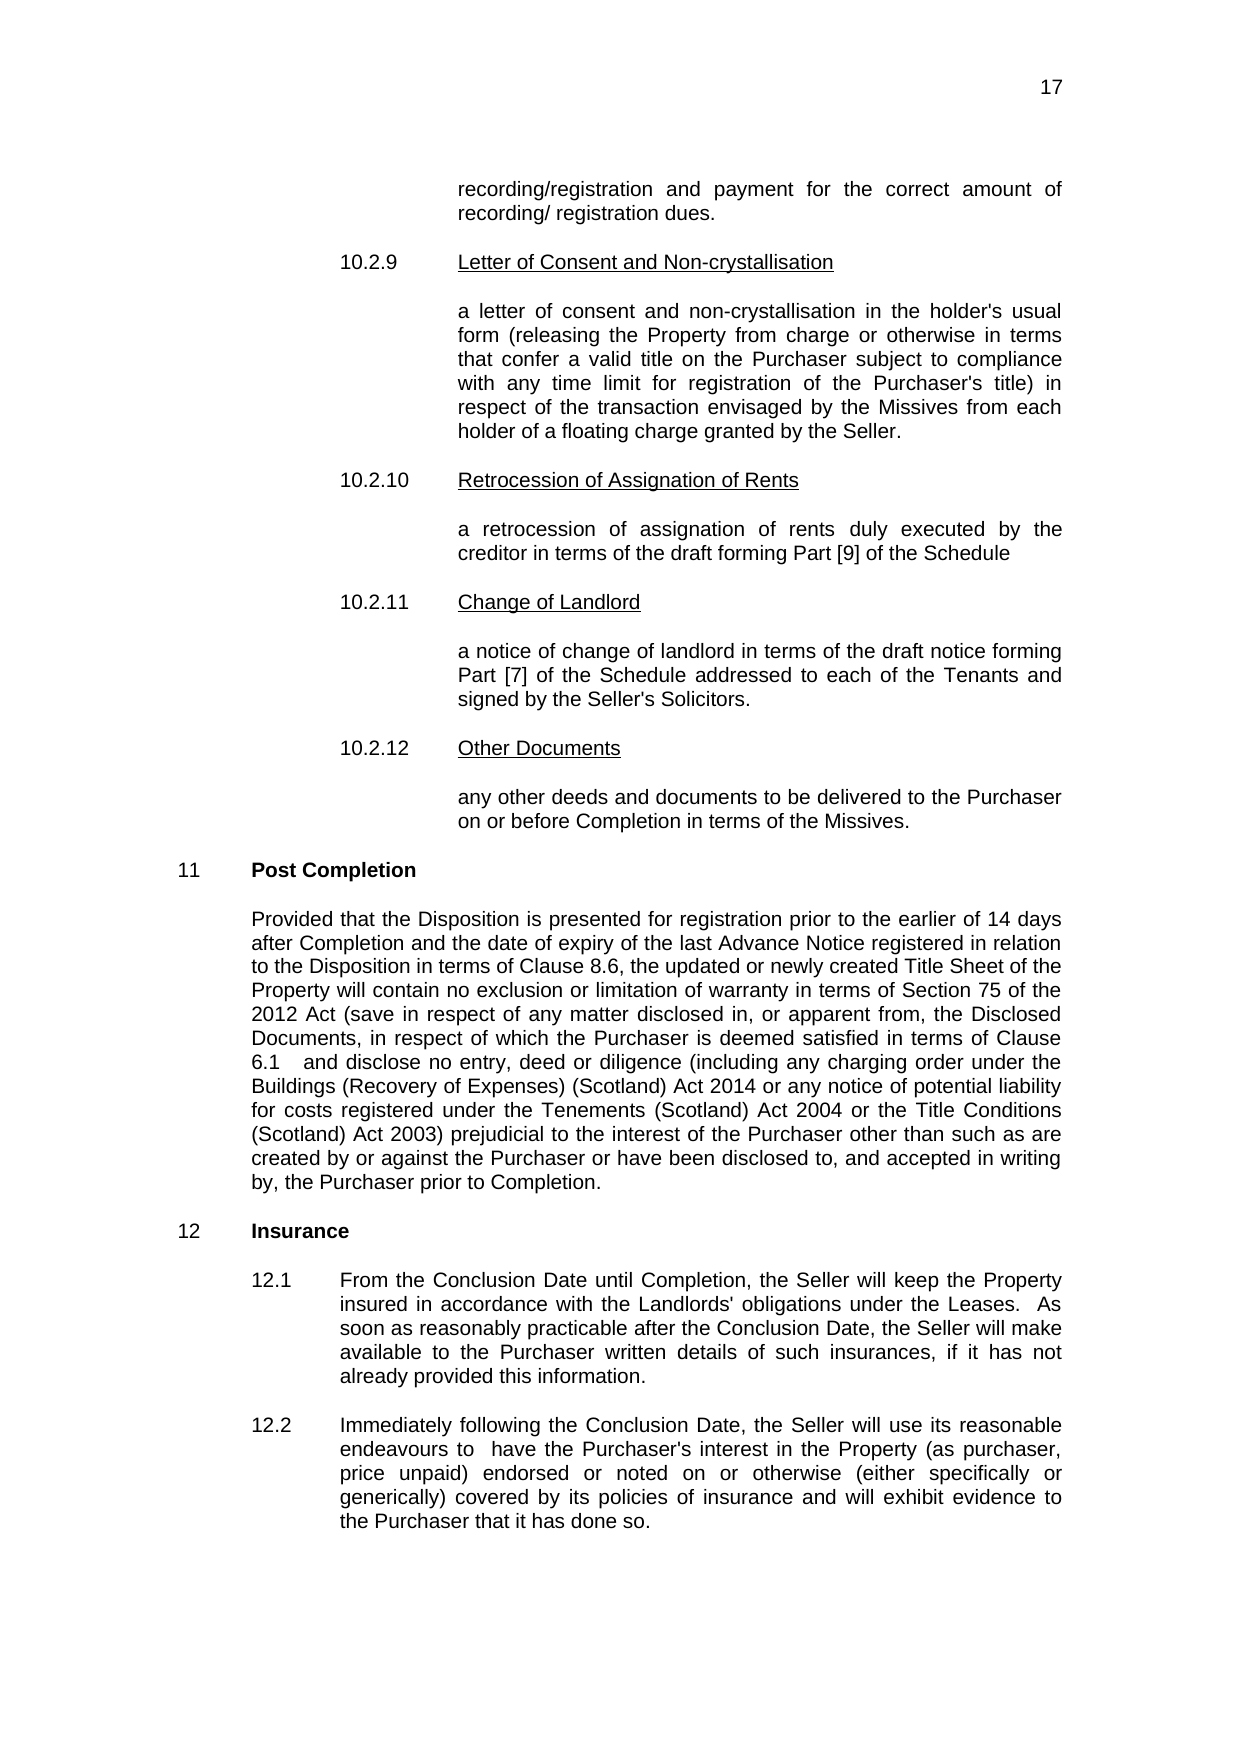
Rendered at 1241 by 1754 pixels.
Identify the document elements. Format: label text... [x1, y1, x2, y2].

subtitle Change of Landlord [339, 590, 1063, 614]
subtitle From the Conclusion Date until Completion, the Seller will keep the Property insured in accordance with the Landlords' obligations under the Leases. As soon as reasonably practicable after the Conclusion Date, the Seller will make available to the Purchaser written details of such insurances, if it has not already provided this information. [251, 1268, 1063, 1388]
text any other deeds and documents to be delivered to the Purchaser on or before Completion in terms of the Missives. [458, 784, 1063, 832]
text Provided that the Disposition is presented for registration prior to the earlier of 14 days after Completion and the date of expiry of the last Advance Notice registered in relation to the Disposition in terms of Clause 8.6, the updated or newly created Title Sheet of the Property will contain no exclusion or limitation of warranty in terms of Section 75 of the 2012 Act (save in respect of any matter disclosed in, or apparent from, the Disclosed Documents, in respect of which the Purchaser is deemed satisfied in terms of Clause 6.1 and disclose no entry, deed or diligence (including any charging order under the Buildings (Recovery of Expenses) (Scotland) Act 2014 or any notice of potential liability for costs registered under the Tenements (Scotland) Act 2004 or the Title Conditions (Scotland) Act 2003) prejudicial to the interest of the Purchaser other than such as are created by or against the Purchaser or have been disclosed to, and accepted in writing by, the Purchaser prior to Completion. [251, 906, 1063, 1194]
subtitle Other Documents [339, 736, 1063, 759]
subtitle Retrocession of Assignation of Rents [339, 468, 1063, 492]
text a retrocession of assignation of rents duly executed by the creditor in terms of the draft forming Part [9] of the Schedule [458, 517, 1063, 565]
subtitle Letter of Consent and Non-crystallisation [339, 250, 1063, 274]
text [458, 177, 1063, 225]
text a letter of consent and non-crystallisation in the holder's usual form (releasing the Property from charge or otherwise in terms that confer a valid title on the Purchaser subject to compliance with any time limit for registration of the Purchaser's title) in respect of the transaction envisaged by the Missives from each holder of a floating charge granted by the Seller. [458, 299, 1063, 443]
text a notice of change of landlord in terms of the draft notice forming Part [7] of the Schedule addressed to each of the Tenants and signed by the Seller's Solicitors. [458, 639, 1063, 711]
subtitle Insurance [177, 1219, 1063, 1243]
subtitle Immediately following the Conclusion Date, the Seller will use its reasonable endeavours to have the Purchaser's interest in the Property (as purchaser, price unpaid) endorsed or noted on or otherwise (either specifically or generically) covered by its policies of insurance and will exhibit evidence to the Purchaser that it has done so. [251, 1413, 1063, 1532]
subtitle Post Completion [177, 857, 1063, 881]
